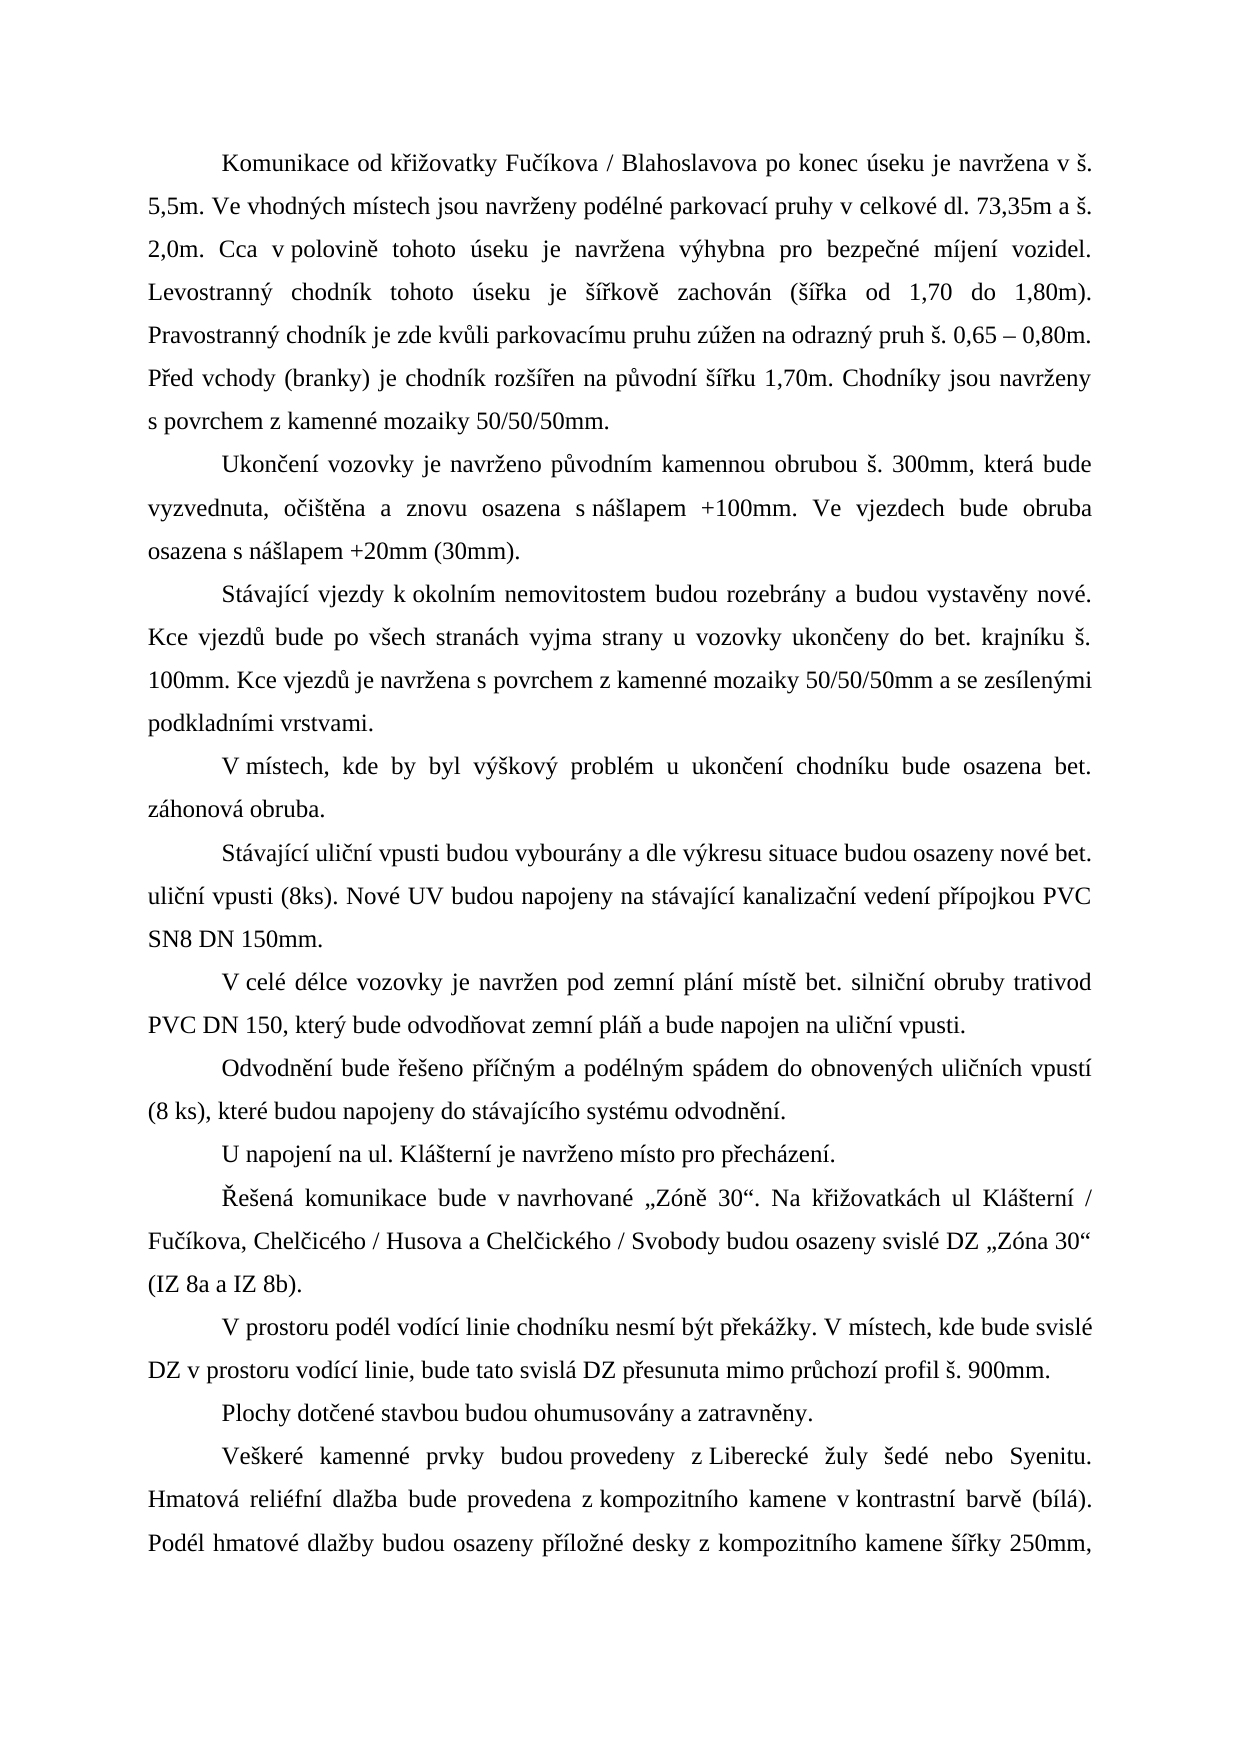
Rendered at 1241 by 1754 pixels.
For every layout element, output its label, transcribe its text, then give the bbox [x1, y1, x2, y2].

text Stávající uliční vpusti budou vybourány a dle výkresu situace budou osazeny nové bet. uliční vpusti (8ks). Nové UV budou napojeny na stávající kanalizační vedení přípojkou PVC SN8 DN 150mm. [148, 838, 1093, 953]
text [148, 1441, 1093, 1556]
text V místech, kde by byl výškový problém u ukončení chodníku bude osazena bet. záhonová obruba. [148, 751, 1093, 823]
text V prostoru podél vodící linie chodníku nesmí být překážky. V místech, kde bude svislé DZ v prostoru vodící linie, bude tato svislá DZ přesunuta mimo průchozí profil š. 900mm. [148, 1312, 1093, 1384]
text Řešená komunikace bude v navrhované „Zóně 30“. Na křižovatkách ul Klášterní / Fučíkova, Chelčicého / Husova a Chelčického / Svobody budou osazeny svislé DZ „Zóna 30“ (IZ 8a a IZ 8b). [148, 1183, 1093, 1298]
text Stávající vjezdy k okolním nemovitostem budou rozebrány a budou vystavěny nové. Kce vjezdů bude po všech stranách vyjma strany u vozovky ukončeny do bet. krajníku š. 100mm. Kce vjezdů je navržena s povrchem z kamenné mozaiky 50/50/50mm a se zesílenými podkladními vrstvami. [148, 579, 1093, 737]
text V celé délce vozovky je navržen pod zemní plání místě bet. silniční obruby trativod PVC DN 150, který bude odvodňovat zemní pláň a bude napojen na uliční vpusti. [148, 967, 1093, 1039]
text Odvodnění bude řešeno příčným a podélným spádem do obnovených uličních vpustí (8 ks), které budou napojeny do stávajícího systému odvodnění. [148, 1053, 1093, 1125]
text Plochy dotčené stavbou budou ohumusovány a zatravněny. [148, 1398, 1093, 1427]
text Komunikace od křižovatky Fučíkova / Blahoslavova po konec úseku je navržena v š. 5,5m. Ve vhodných místech jsou navrženy podélné parkovací pruhy v celkové dl. 73,35m a š. 2,0m. Cca v polovině tohoto úseku je navržena výhybna pro bezpečné míjení vozidel. Levostranný chodník tohoto úseku je šířkově zachován (šířka od 1,70 do 1,80m). Pravostranný chodník je zde kvůli parkovacímu pruhu zúžen na odrazný pruh š. 0,65 – 0,80m. Před vchody (branky) je chodník rozšířen na původní šířku 1,70m. Chodníky jsou navrženy s povrchem z kamenné mozaiky 50/50/50mm. [148, 148, 1093, 435]
text Ukončení vozovky je navrženo původním kamennou obrubou š. 300mm, která bude vyzvednuta, očištěna a znovu osazena s nášlapem +100mm. Ve vjezdech bude obruba osazena s nášlapem +20mm (30mm). [148, 449, 1093, 564]
text U napojení na ul. Klášterní je navrženo místo pro přecházení. [148, 1139, 1093, 1168]
